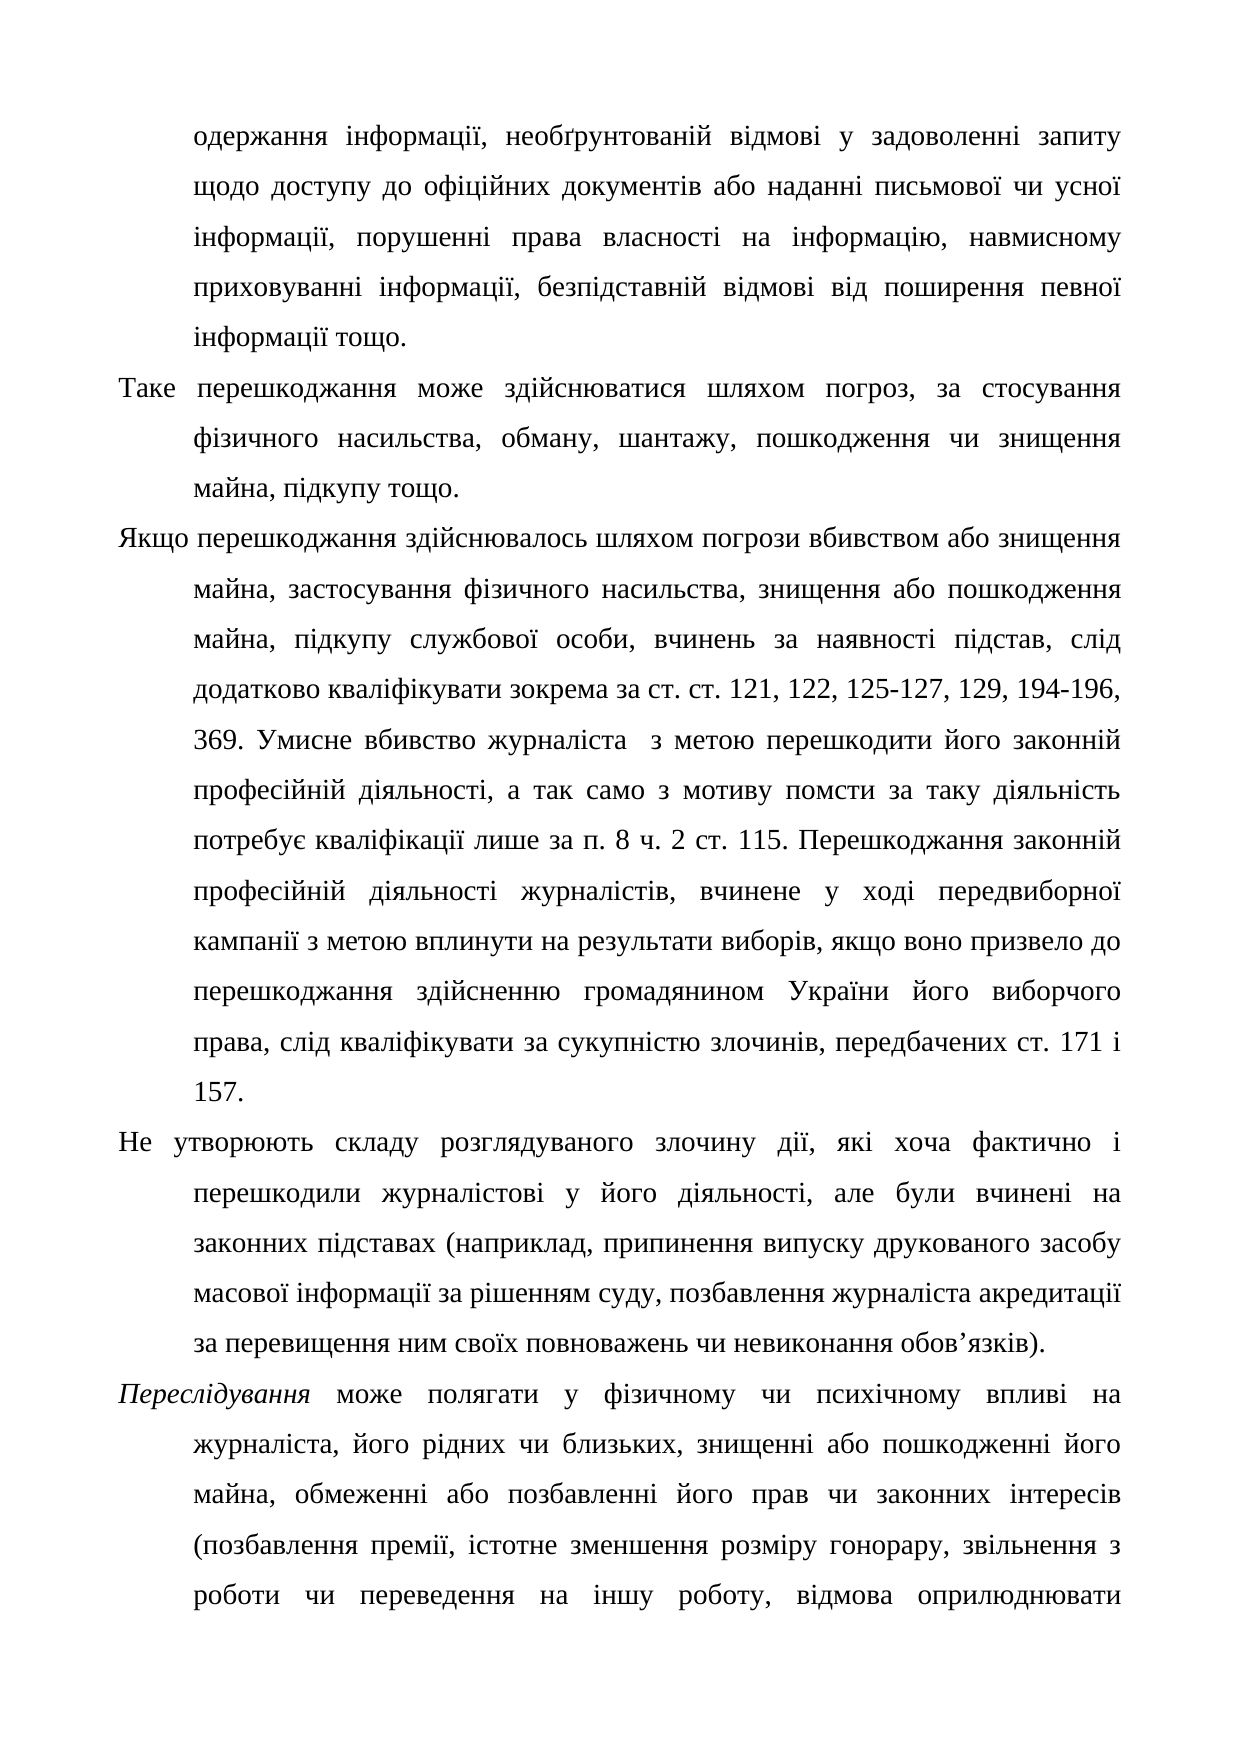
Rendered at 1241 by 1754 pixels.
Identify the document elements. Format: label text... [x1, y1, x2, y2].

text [118, 1376, 1122, 1611]
text Якщо перешкоджання здійснювалось шляхом погрози вбивством або знищення майна, застосування фізичного насильства, знищення або пошкодження майна, підкупу службової особи, вчинень за наявності підстав, слід додатково кваліфікувати зокрема за ст. ст. 121, 122, 125-127, 129, 194-196, 369. Умисне вбивство журналіста з метою перешкодити його законній професійній діяльності, а так само з мотиву помсти за таку діяльність потребує кваліфікації лише за п. 8 ч. 2 ст. 115. Перешкоджання законній професійній діяльності журналістів, вчинене у ході передвиборної кампанії з метою вплинути на результати виборів, якщо воно призвело до перешкоджання здійсненню громадянином України його виборчого права, слід кваліфікувати за сукупністю злочинів, передбачених ст. 171 і 157. [118, 521, 1122, 1108]
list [118, 118, 1122, 353]
text Таке перешкоджання може здійснюватися шляхом погроз, за стосування фізичного насильства, обману, шантажу, пошкодження чи знищення майна, підкупу тощо. [118, 370, 1122, 504]
text Не утворюють складу розглядуваного злочину дії, які хоча фактично і перешкодили журналістові у його діяльності, але були вчинені на законних підставах (наприклад, припинення випуску друкованого засобу масової інформації за рішенням суду, позбавлення журналіста акредитації за перевищення ним своїх повноважень чи невиконання обов’язків). [118, 1124, 1122, 1359]
